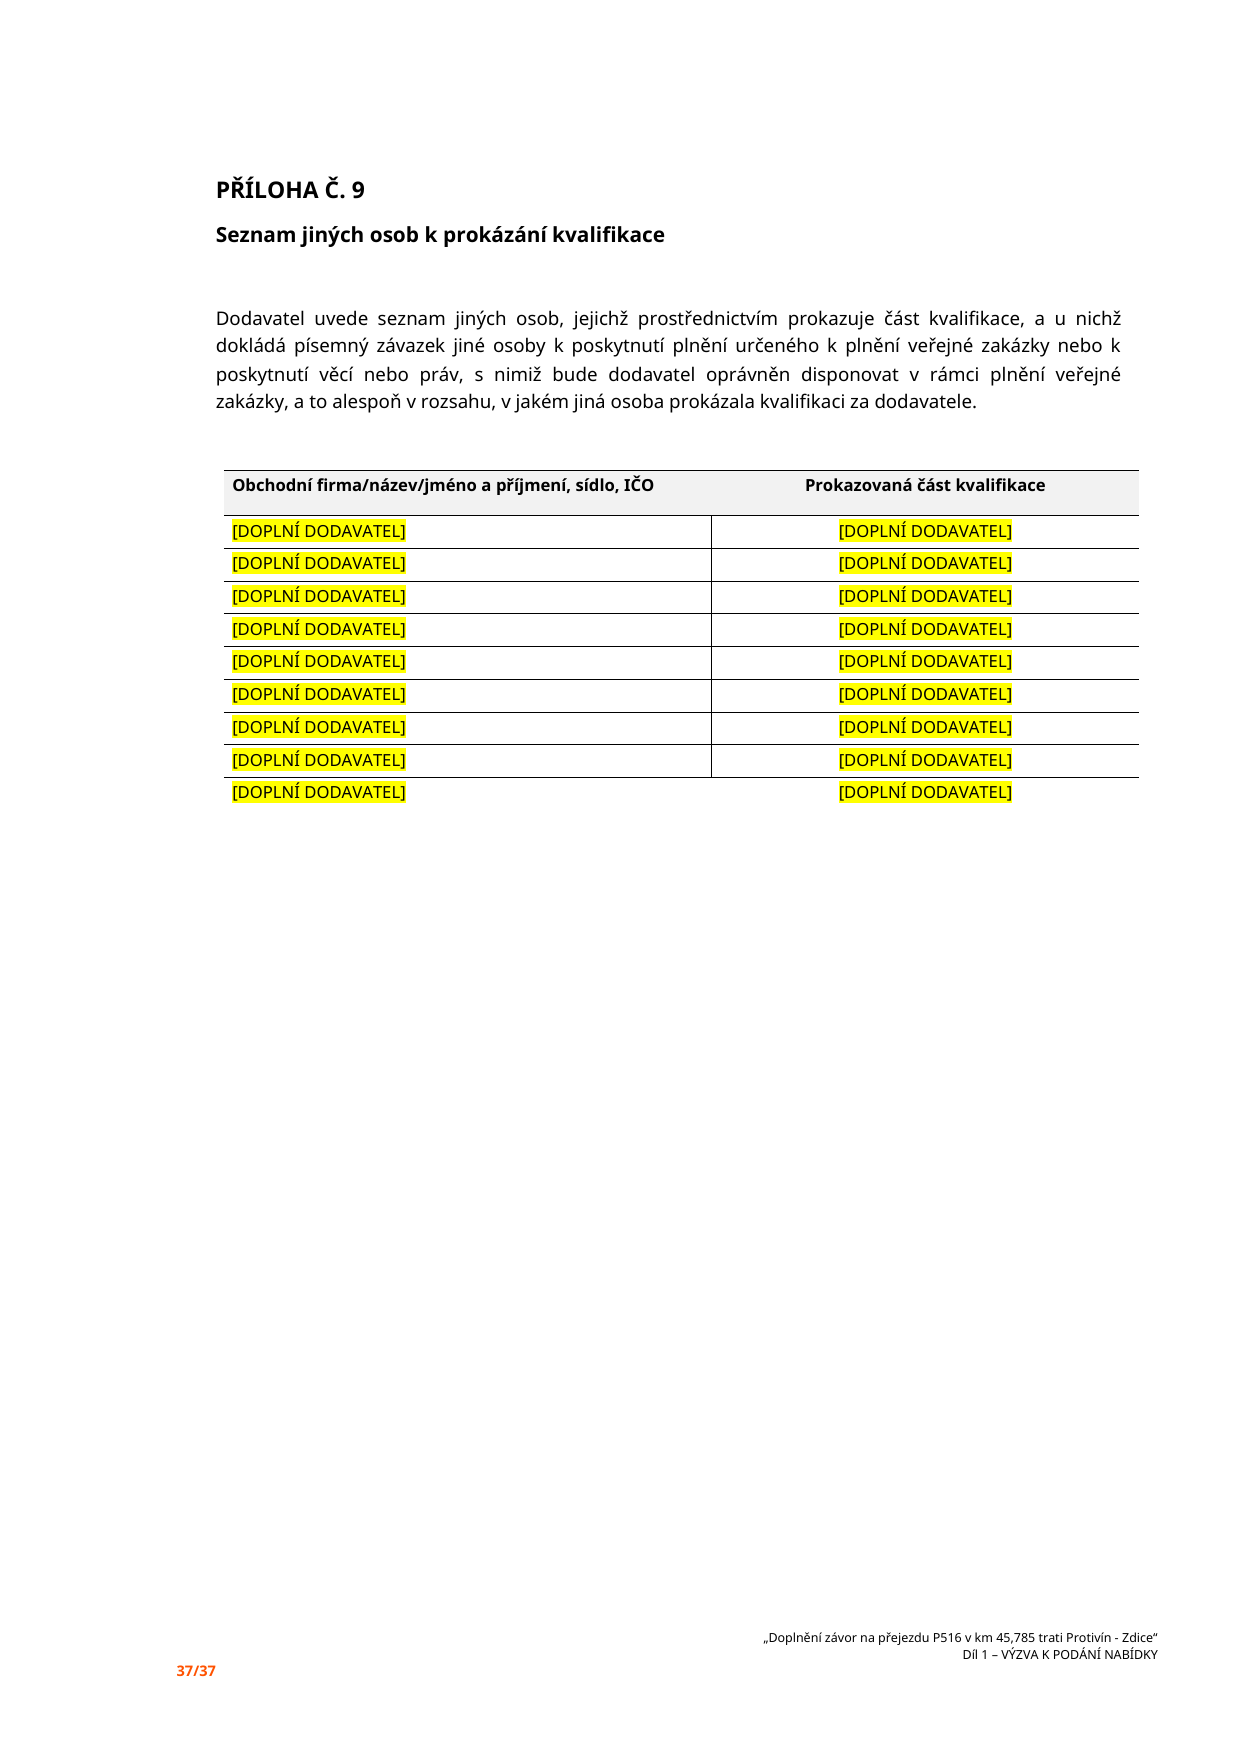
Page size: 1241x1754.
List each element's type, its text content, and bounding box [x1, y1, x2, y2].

text Příloha č. 9 [216, 174, 1122, 205]
table_cell [DOPLNÍ DODAVATEL] [712, 549, 1139, 581]
table_cell [DOPLNÍ DODAVATEL] [224, 549, 711, 581]
text Dodavatel uvede seznam jiných osob, jejichž prostřednictvím prokazuje část kvalifikace, a u nichž dokládá písemný závazek jiné osoby k poskytnutí plnění určeného k plnění veřejné zakázky nebo k poskytnutí věcí nebo práv, s nimiž bude dodavatel oprávněn disponovat v rámci plnění veřejné zakázky, a to alespoň v rozsahu, v jakém jiná osoba prokázala kvalifikaci za dodavatele. [216, 305, 1122, 414]
table_cell [DOPLNÍ DODAVATEL] [712, 647, 1139, 679]
table_cell [DOPLNÍ DODAVATEL] [224, 582, 711, 613]
table_cell [DOPLNÍ DODAVATEL] [712, 713, 1139, 744]
table_cell [DOPLNÍ DODAVATEL] [711, 778, 1139, 809]
table_cell [DOPLNÍ DODAVATEL] [224, 647, 711, 679]
table_cell [DOPLNÍ DODAVATEL] [712, 745, 1139, 777]
table_cell [DOPLNÍ DODAVATEL] [712, 582, 1139, 613]
table_cell [DOPLNÍ DODAVATEL] [224, 614, 711, 646]
text Seznam jiných osob k prokázání kvalifikace [216, 221, 1122, 249]
table_cell [DOPLNÍ DODAVATEL] [712, 614, 1139, 646]
table_cell [DOPLNÍ DODAVATEL] [224, 713, 711, 744]
table_header Prokazovaná část kvalifikace [711, 471, 1139, 515]
table_cell [DOPLNÍ DODAVATEL] [224, 516, 711, 548]
table_cell [DOPLNÍ DODAVATEL] [712, 516, 1139, 548]
table_cell [DOPLNÍ DODAVATEL] [712, 680, 1139, 711]
table_header Obchodní firma/název/jméno a příjmení, sídlo, IČO [224, 471, 711, 515]
table_cell [DOPLNÍ DODAVATEL] [224, 745, 711, 777]
table_cell [DOPLNÍ DODAVATEL] [224, 680, 711, 711]
table_cell [DOPLNÍ DODAVATEL] [224, 778, 711, 809]
